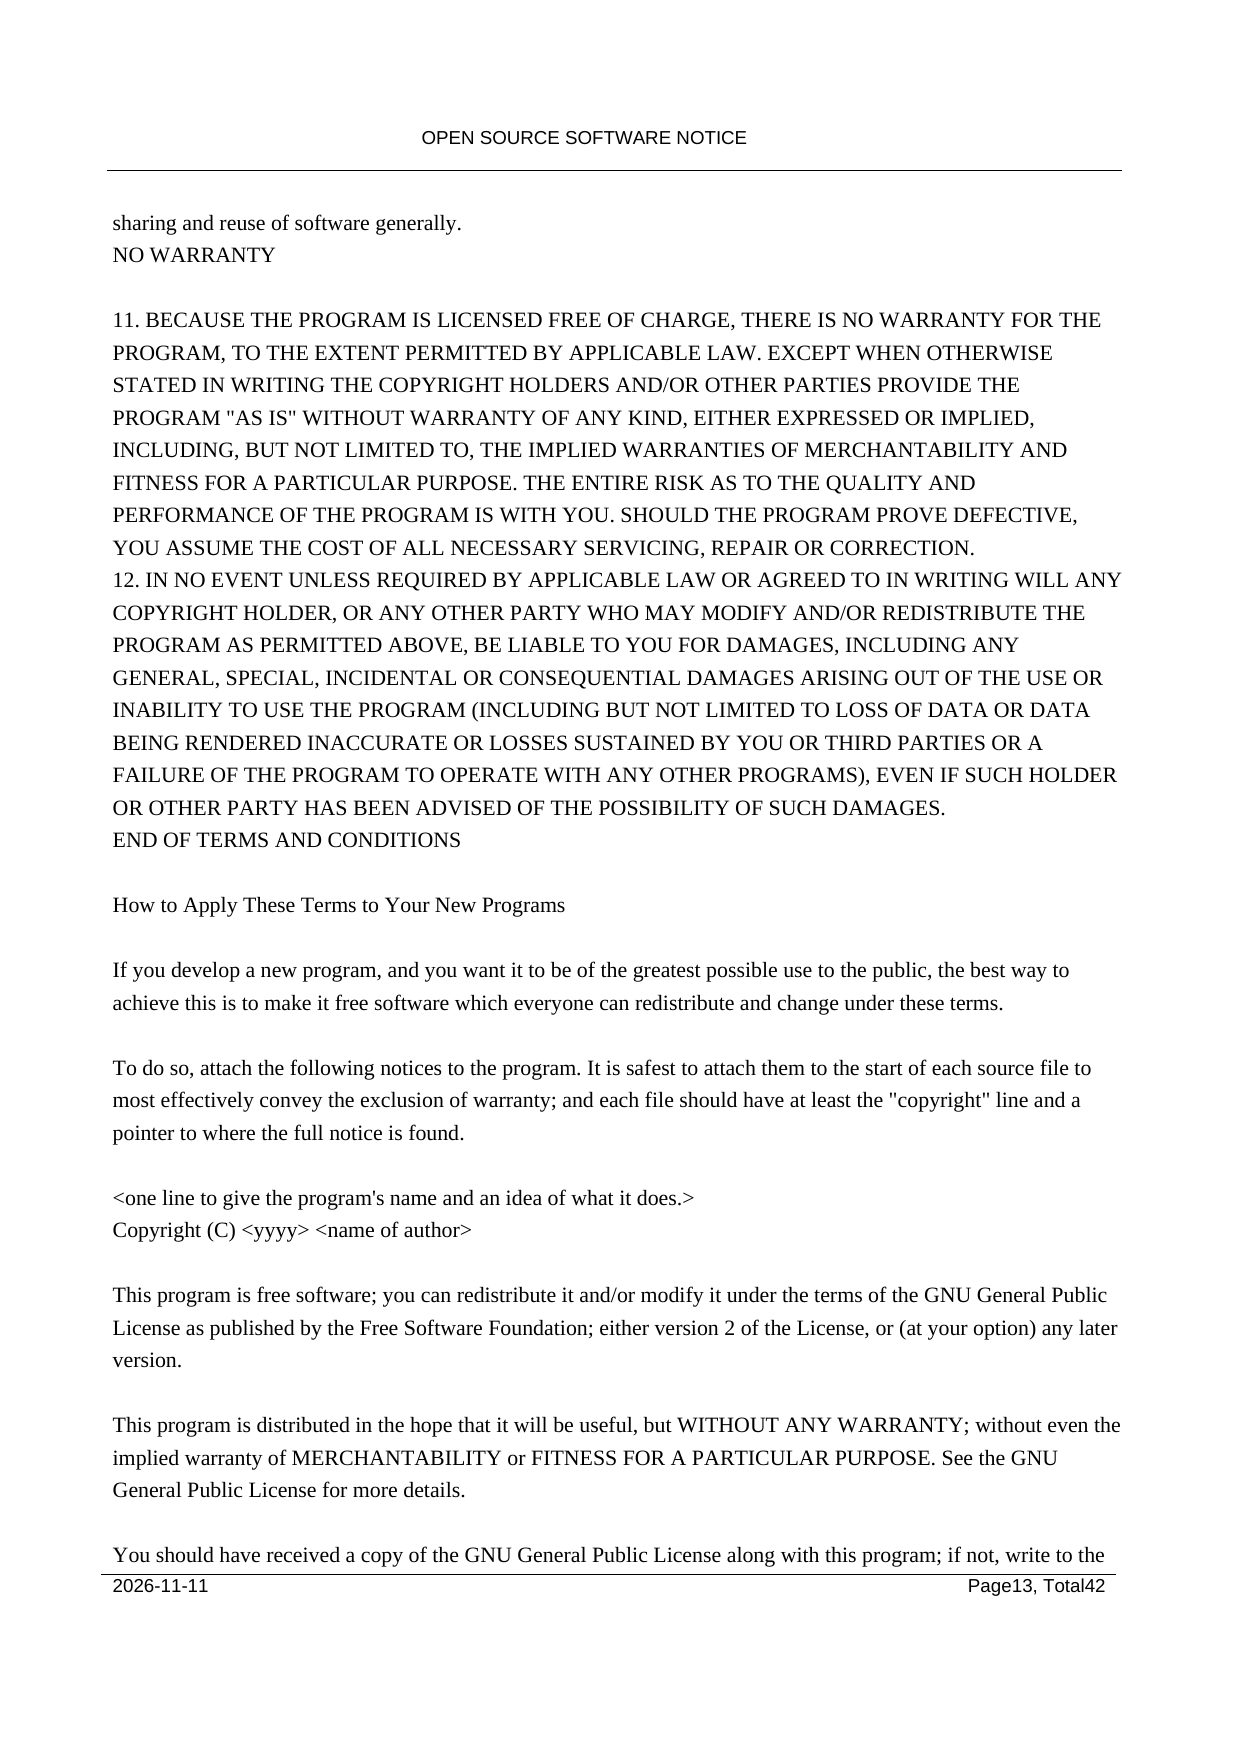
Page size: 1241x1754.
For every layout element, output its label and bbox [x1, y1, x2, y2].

text [112, 206, 1128, 1571]
